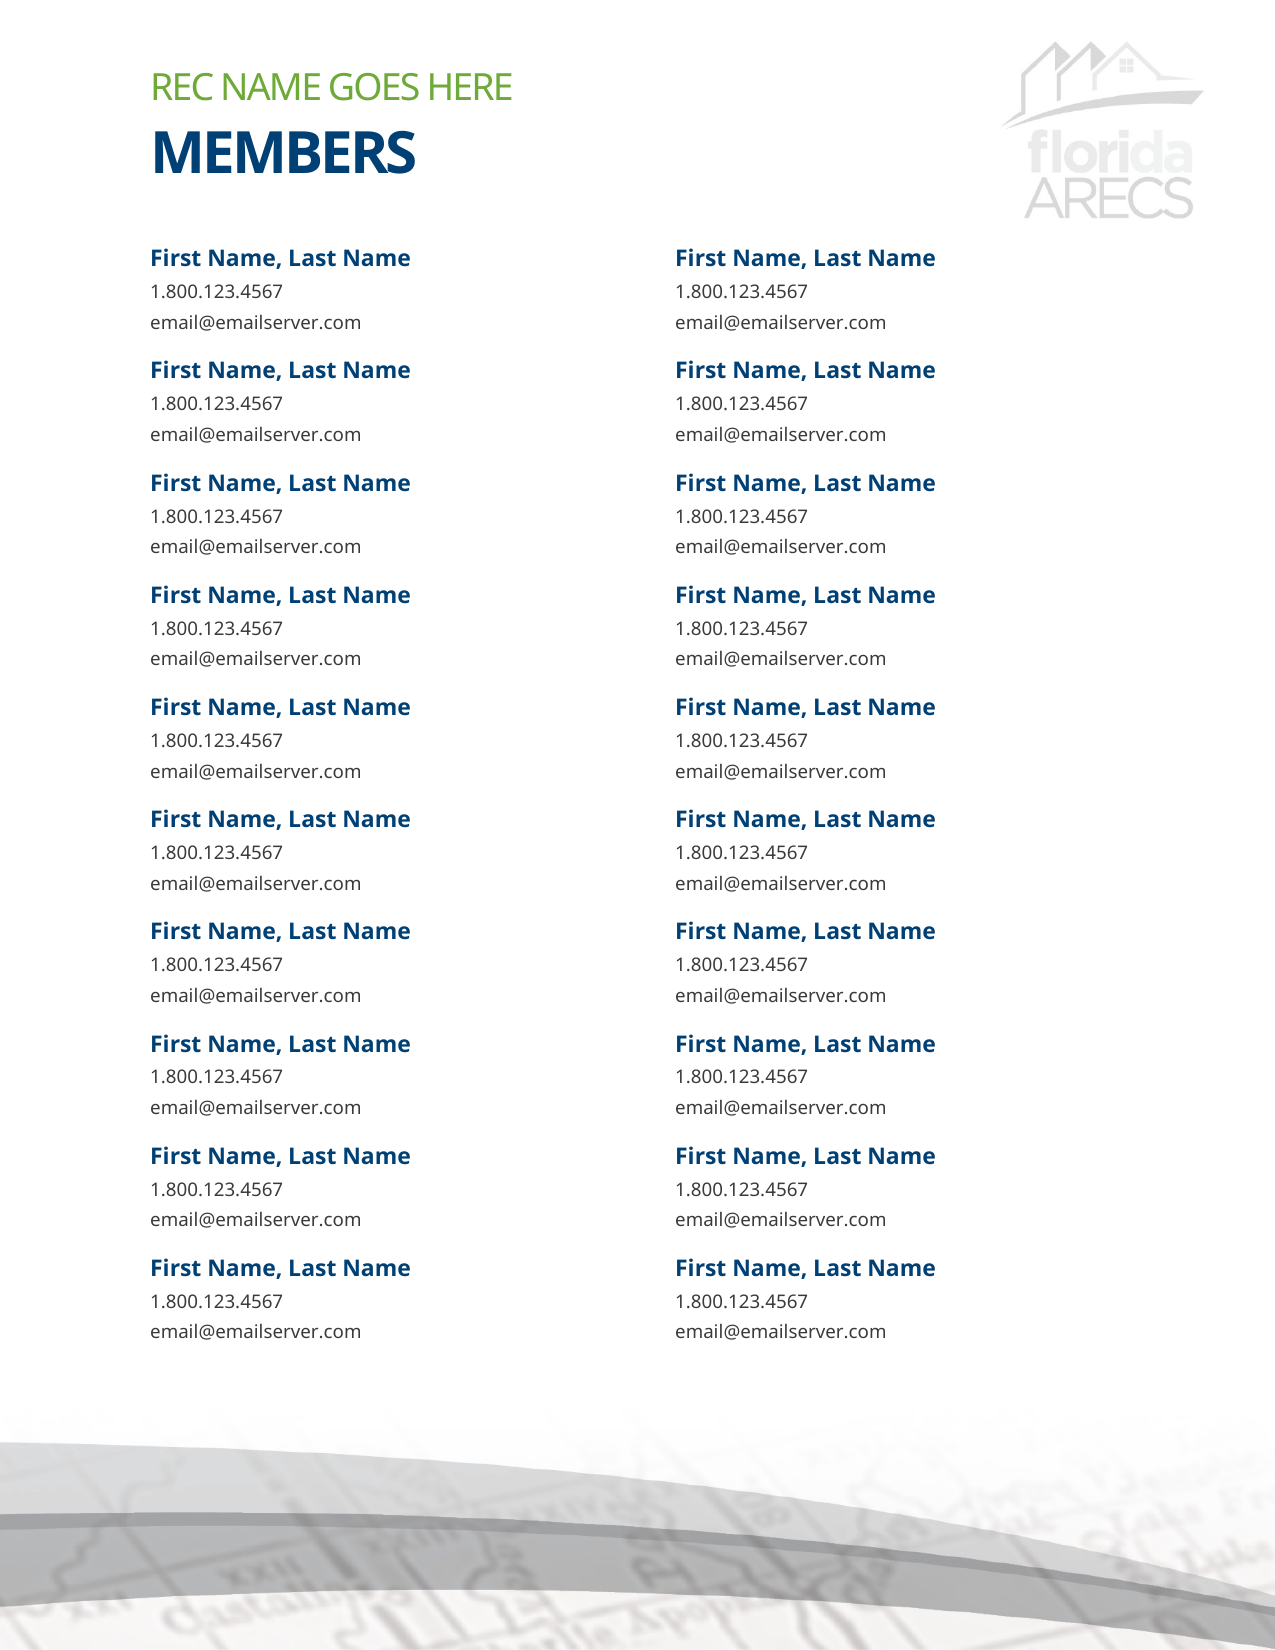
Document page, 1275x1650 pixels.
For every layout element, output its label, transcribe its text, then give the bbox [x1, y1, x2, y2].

text First Name, Last Name 1.800.123.4567 email@emailserver.com [675, 354, 1125, 447]
text First Name, Last Name 1.800.123.4567 email@emailserver.com [150, 467, 600, 559]
text First Name, Last Name 1.800.123.4567 email@emailserver.com [150, 242, 600, 335]
text First Name, Last Name 1.800.123.4567 email@emailserver.com [150, 691, 600, 783]
text First Name, Last Name 1.800.123.4567 email@emailserver.com [675, 1252, 1125, 1344]
text First Name, Last Name 1.800.123.4567 email@emailserver.com [150, 915, 600, 1008]
text First Name, Last Name 1.800.123.4567 email@emailserver.com [150, 1252, 600, 1344]
text First Name, Last Name 1.800.123.4567 email@emailserver.com [675, 242, 1125, 335]
text First Name, Last Name 1.800.123.4567 email@emailserver.com [150, 803, 600, 896]
text First Name, Last Name 1.800.123.4567 email@emailserver.com [675, 691, 1125, 783]
text First Name, Last Name 1.800.123.4567 email@emailserver.com [675, 915, 1125, 1008]
text First Name, Last Name 1.800.123.4567 email@emailserver.com [675, 803, 1125, 896]
text First Name, Last Name 1.800.123.4567 email@emailserver.com [675, 1027, 1125, 1120]
text First Name, Last Name 1.800.123.4567 email@emailserver.com [675, 579, 1125, 671]
text First Name, Last Name 1.800.123.4567 email@emailserver.com [675, 467, 1125, 559]
picture [0, 1409, 1275, 1650]
text First Name, Last Name 1.800.123.4567 email@emailserver.com [150, 579, 600, 671]
text First Name, Last Name 1.800.123.4567 email@emailserver.com [150, 354, 600, 447]
text First Name, Last Name 1.800.123.4567 email@emailserver.com [150, 1027, 600, 1120]
text First Name, Last Name 1.800.123.4567 email@emailserver.com [675, 1140, 1125, 1232]
picture [975, 14, 1241, 243]
text First Name, Last Name 1.800.123.4567 email@emailserver.com [150, 1140, 600, 1232]
